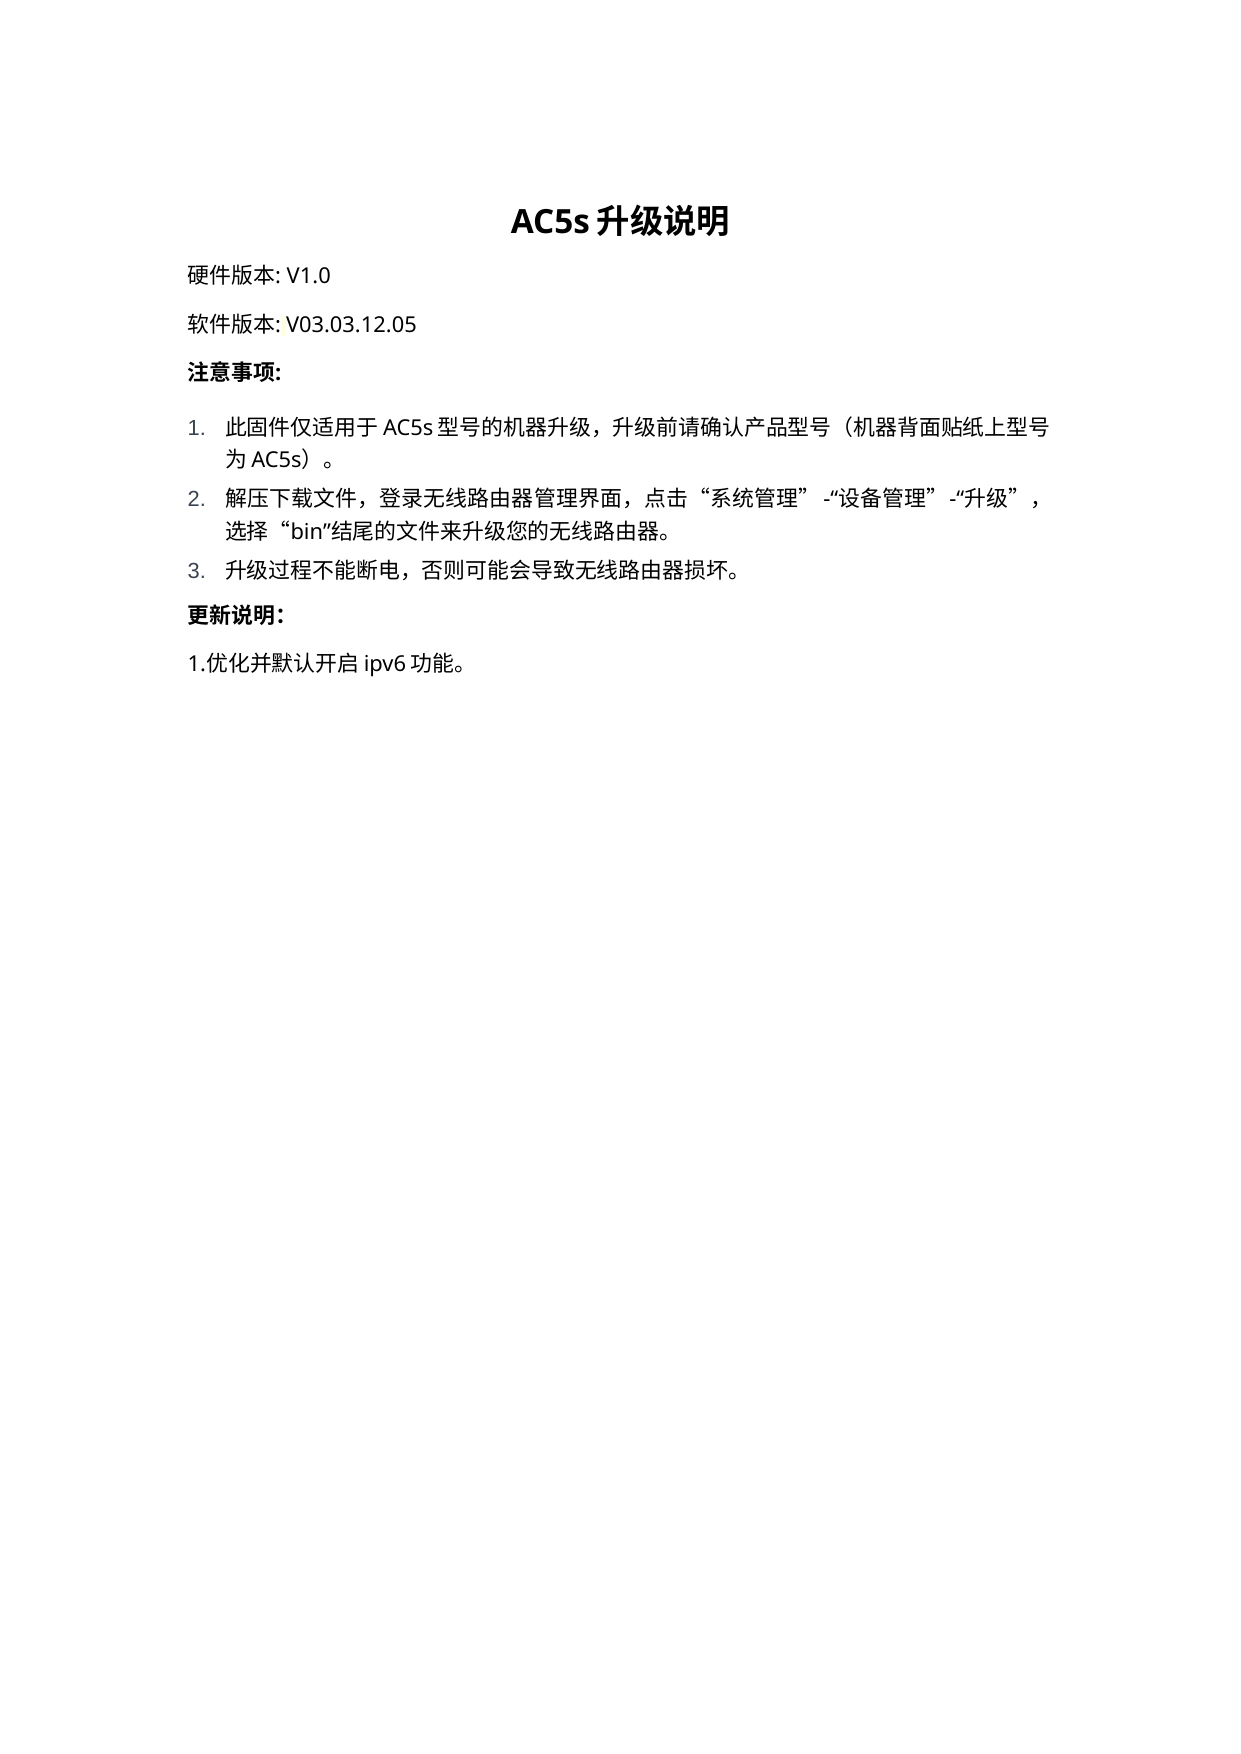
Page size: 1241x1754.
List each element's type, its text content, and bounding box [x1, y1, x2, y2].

text 硬件版本: V1.0 [187, 258, 1053, 291]
title AC5s升级说明 [187, 187, 1053, 252]
text 注意事项: [187, 355, 1053, 387]
list 解压下载文件，登录无线路由器管理界面，点击“系统管理”-“设备管理”-“升级”，选择“bin”结尾的文件来升级您的无线路由器。 [187, 481, 1053, 546]
list 此固件仅适用于AC5s型号的机器升级，升级前请确认产品型号（机器背面贴纸上型号为AC5s）。 [187, 410, 1053, 475]
text 更新说明： [187, 598, 1053, 630]
text 软件版本: V03.03.12.05 [187, 307, 1053, 339]
text 1.优化并默认开启ipv6功能。 [187, 646, 1053, 678]
list 升级过程不能断电，否则可能会导致无线路由器损坏。 [187, 553, 1053, 585]
